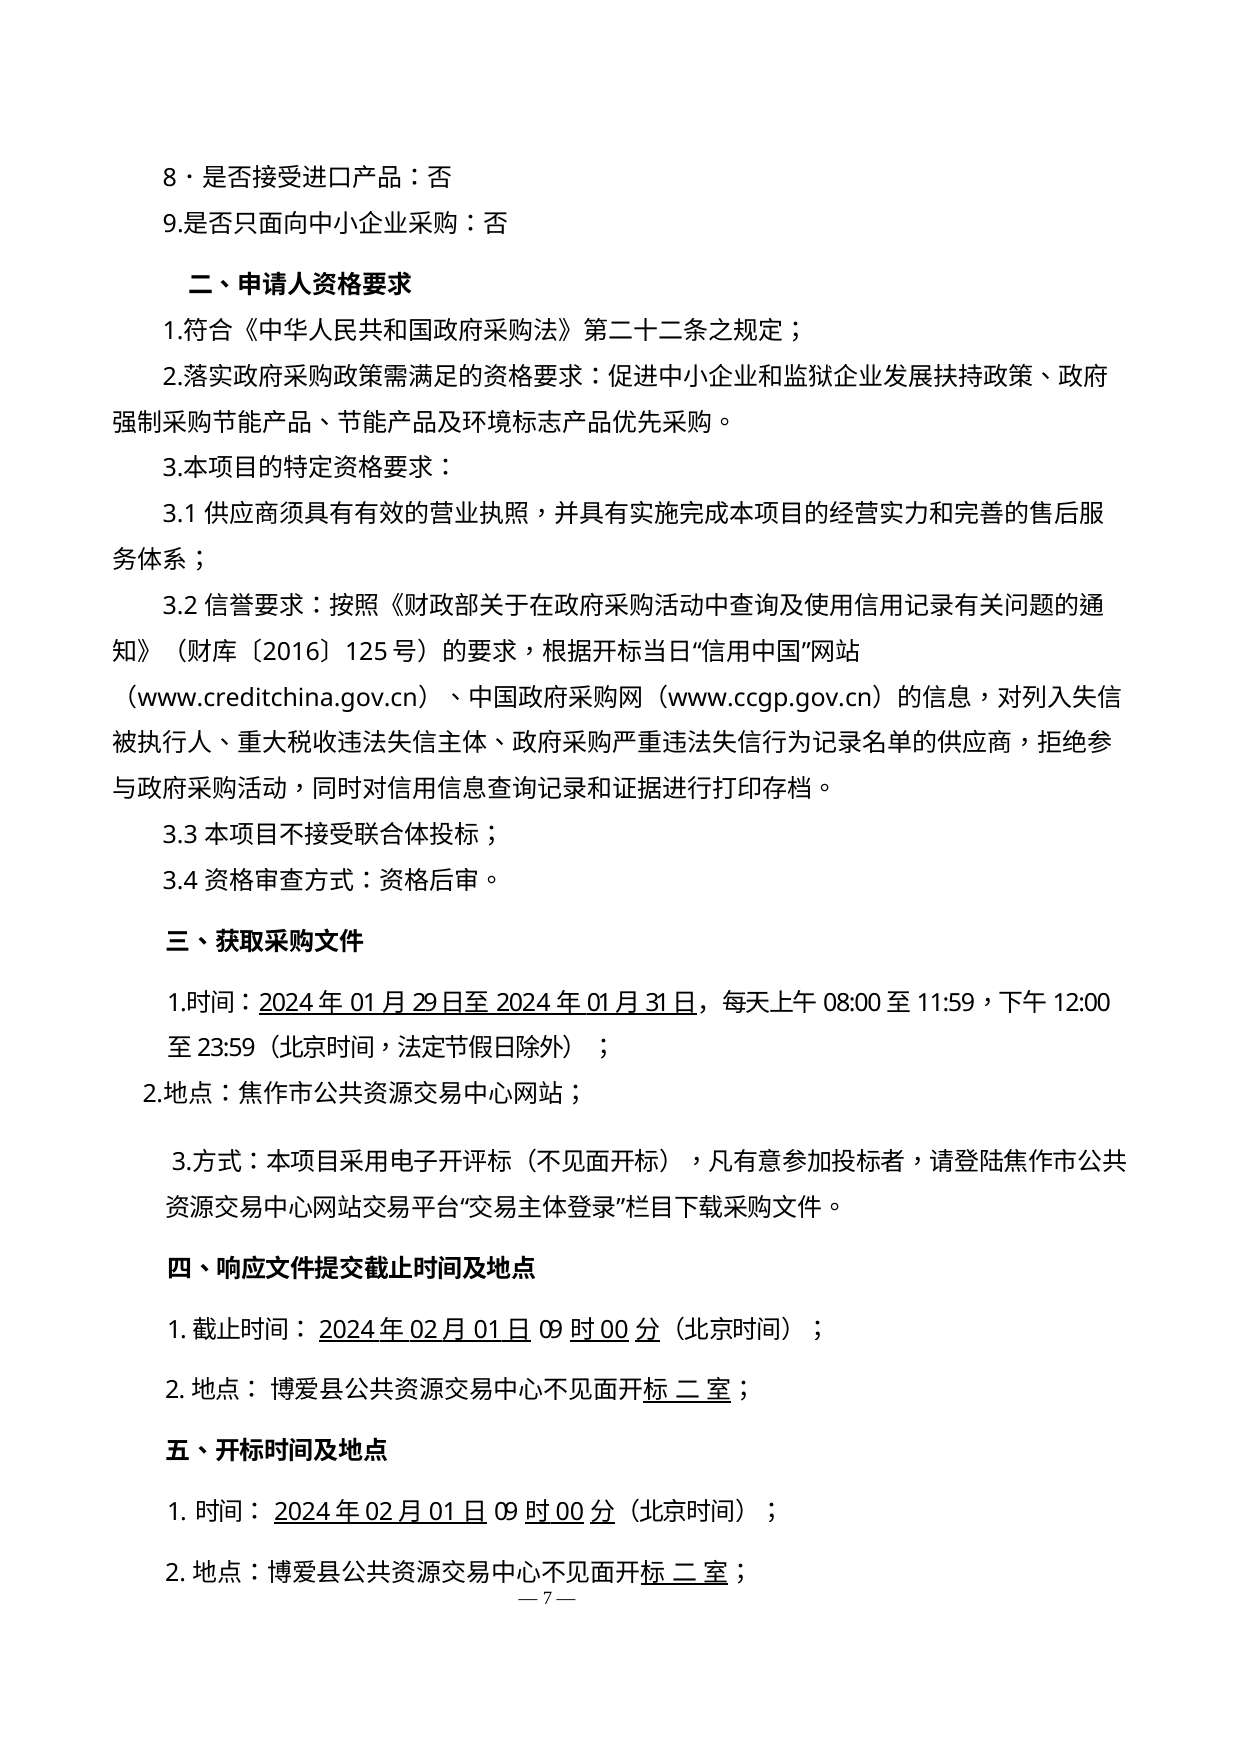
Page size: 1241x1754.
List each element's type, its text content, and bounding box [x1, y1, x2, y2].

text 二、申请人资格要求 [188, 257, 1128, 303]
text 8．是否接受进口产品：否 [112, 150, 1128, 196]
text 3.本项目的特定资格要求： [112, 440, 1128, 486]
text 1.符合《中华人民共和国政府采购法》第二十二条之规定； [112, 303, 1128, 348]
text 四、响应文件提交截止时间及地点 [167, 1240, 1128, 1286]
text 2. 地点： 博爱县公共资源交易中心不见面开标 二 室； [165, 1362, 1128, 1408]
text 3.方式：本项目采用电子开评标（不见面开标），凡有意参加投标者，请登陆焦作市公共资源交易中心网站交易平台“交易主体登录”栏目下载采购文件。 [165, 1134, 1128, 1225]
text 2.落实政府采购政策需满足的资格要求：促进中小企业和监狱企业发展扶持政策、政府强制采购节能产品、节能产品及环境标志产品优先采购。 [112, 348, 1128, 440]
text 9.是否只面向中小企业采购：否 [112, 196, 1128, 242]
text 1. 截止时间： 2024年02月 01日 09 时00 分（北京时间）； [167, 1301, 1128, 1347]
text 3.3 本项目不接受联合体投标； [112, 807, 1128, 853]
text 3.2 信誉要求：按照《财政部关于在政府采购活动中查询及使用信用记录有关问题的通知》（财库〔2016〕125号）的要求，根据开标当日“信用中国”网站（www.creditchina.gov.cn）、中国政府采购网（www.ccgp.gov.cn）的信息，对列入失信被执行人、重大税收违法失信主体、政府采购严重违法失信行为记录名单的供应商，拒绝参与政府采购活动，同时对信用信息查询记录和证据进行打印存档。 [112, 578, 1128, 807]
text 2. 地点：博爱县公共资源交易中心不见面开标 二 室； [165, 1544, 1128, 1590]
text 1.时间：2024年 01月29 日至 2024 年01 月31 日，每天上午08:00至11:59，下午12:00至23:59（北京时间，法定节假日除外） ； [167, 974, 1128, 1066]
text 1. 时间： 2024年02月 01日 09 时00 分（北京时间）； [167, 1483, 1128, 1529]
text 三、获取采购文件 [165, 913, 1128, 959]
text 3.4 资格审查方式：资格后审。 [112, 853, 1128, 898]
text 2.地点：焦作市公共资源交易中心网站； [112, 1066, 1128, 1112]
text 3.1 供应商须具有有效的营业执照，并具有实施完成本项目的经营实力和完善的售后服务体系； [112, 486, 1128, 578]
text 五、开标时间及地点 [165, 1423, 1128, 1469]
